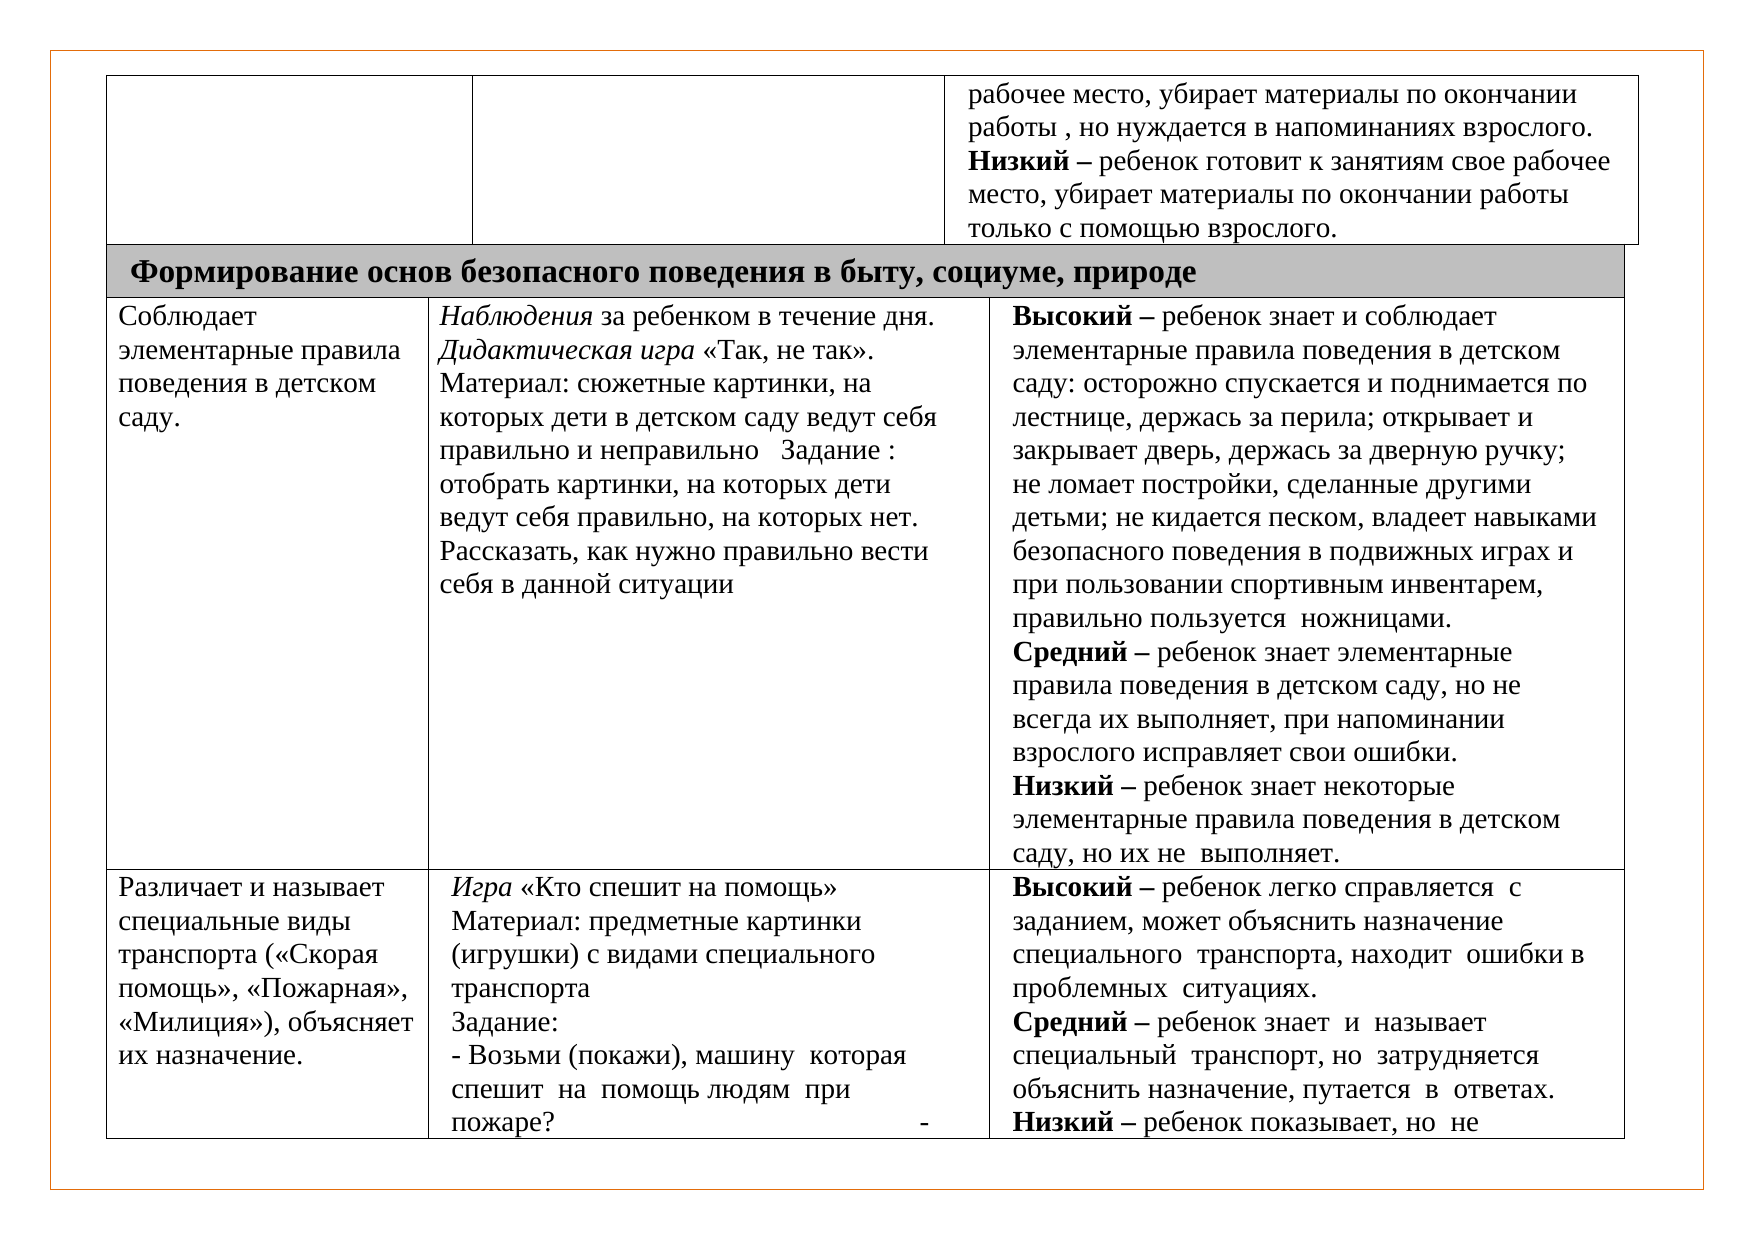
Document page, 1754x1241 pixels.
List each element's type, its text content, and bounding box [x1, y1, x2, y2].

table_cell Соблюдает элементарные правила поведения в детском саду. [107, 298, 428, 868]
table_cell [473, 76, 944, 243]
table_cell Высокий – ребенок знает и соблюдает элементарные правила поведения в детском саду: осторожно спускается и поднимается по лестнице, держась за перила; открывает и закрывает дверь, держась за дверную ручку; не ломает постройки, сделанные другими детьми; не кидается песком, владеет навыками безопасного поведения в подвижных играх и при пользовании спортивным инвентарем, правильно пользуется ножницами. Средний – ребенок знает элементарные правила поведения в детском саду, но не всегда их выполняет, при напоминании взрослого исправляет свои ошибки. Низкий – ребенок знает некоторые элементарные правила поведения в детском саду, но их не выполняет. [990, 298, 1624, 868]
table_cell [990, 870, 1624, 1138]
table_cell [107, 76, 472, 243]
table_cell Формирование основ безопасного поведения в быту, социуме, природе [107, 245, 1624, 297]
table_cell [945, 76, 1638, 243]
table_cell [429, 870, 989, 1138]
table_cell Наблюдения за ребенком в течение дня. Дидактическая игра «Так, не так». Материал: сюжетные картинки, на которых дети в детском саду ведут себя правильно и неправильно Задание : отобрать картинки, на которых дети ведут себя правильно, на которых нет. Рассказать, как нужно правильно вести себя в данной ситуации [429, 298, 989, 868]
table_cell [107, 870, 428, 1138]
